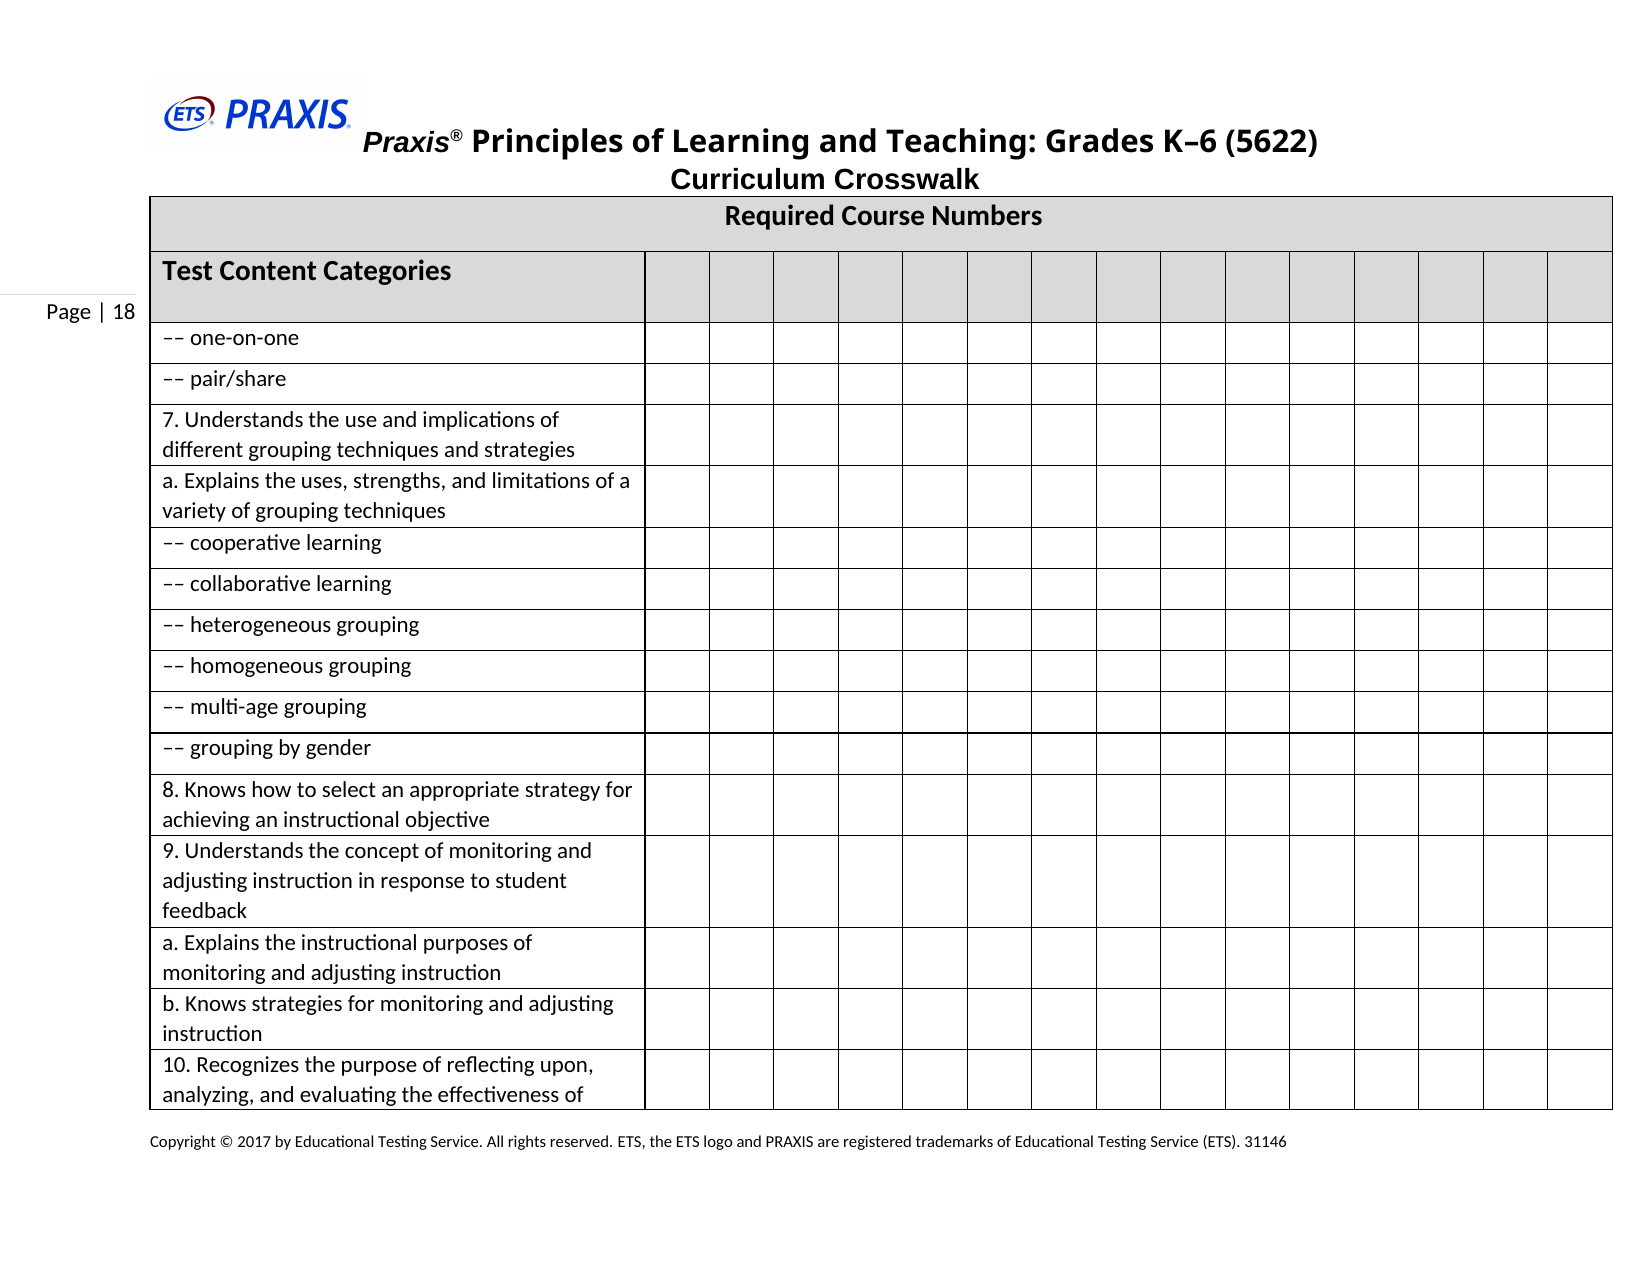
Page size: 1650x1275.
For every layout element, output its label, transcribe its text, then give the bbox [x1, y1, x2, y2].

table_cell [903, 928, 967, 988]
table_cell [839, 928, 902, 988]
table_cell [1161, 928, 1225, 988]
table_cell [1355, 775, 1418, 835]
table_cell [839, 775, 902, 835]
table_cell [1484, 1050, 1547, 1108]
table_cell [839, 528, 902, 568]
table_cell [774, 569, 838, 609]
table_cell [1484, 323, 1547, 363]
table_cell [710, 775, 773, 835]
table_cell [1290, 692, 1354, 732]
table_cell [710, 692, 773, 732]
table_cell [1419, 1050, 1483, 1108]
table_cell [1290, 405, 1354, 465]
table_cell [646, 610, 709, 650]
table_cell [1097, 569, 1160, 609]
table_cell [710, 252, 773, 322]
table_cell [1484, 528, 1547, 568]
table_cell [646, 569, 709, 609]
table_cell [1484, 252, 1547, 322]
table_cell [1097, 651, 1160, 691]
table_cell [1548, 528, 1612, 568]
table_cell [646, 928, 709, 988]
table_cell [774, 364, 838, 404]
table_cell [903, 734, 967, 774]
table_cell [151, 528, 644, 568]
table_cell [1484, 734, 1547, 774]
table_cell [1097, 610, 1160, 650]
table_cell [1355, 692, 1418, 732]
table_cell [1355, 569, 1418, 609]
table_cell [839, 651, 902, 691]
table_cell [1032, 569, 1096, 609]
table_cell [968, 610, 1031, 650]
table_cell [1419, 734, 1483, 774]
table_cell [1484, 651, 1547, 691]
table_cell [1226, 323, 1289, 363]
picture [150, 75, 363, 153]
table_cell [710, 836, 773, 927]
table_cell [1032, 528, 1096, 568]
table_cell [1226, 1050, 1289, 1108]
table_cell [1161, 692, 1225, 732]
table_cell [1290, 252, 1354, 322]
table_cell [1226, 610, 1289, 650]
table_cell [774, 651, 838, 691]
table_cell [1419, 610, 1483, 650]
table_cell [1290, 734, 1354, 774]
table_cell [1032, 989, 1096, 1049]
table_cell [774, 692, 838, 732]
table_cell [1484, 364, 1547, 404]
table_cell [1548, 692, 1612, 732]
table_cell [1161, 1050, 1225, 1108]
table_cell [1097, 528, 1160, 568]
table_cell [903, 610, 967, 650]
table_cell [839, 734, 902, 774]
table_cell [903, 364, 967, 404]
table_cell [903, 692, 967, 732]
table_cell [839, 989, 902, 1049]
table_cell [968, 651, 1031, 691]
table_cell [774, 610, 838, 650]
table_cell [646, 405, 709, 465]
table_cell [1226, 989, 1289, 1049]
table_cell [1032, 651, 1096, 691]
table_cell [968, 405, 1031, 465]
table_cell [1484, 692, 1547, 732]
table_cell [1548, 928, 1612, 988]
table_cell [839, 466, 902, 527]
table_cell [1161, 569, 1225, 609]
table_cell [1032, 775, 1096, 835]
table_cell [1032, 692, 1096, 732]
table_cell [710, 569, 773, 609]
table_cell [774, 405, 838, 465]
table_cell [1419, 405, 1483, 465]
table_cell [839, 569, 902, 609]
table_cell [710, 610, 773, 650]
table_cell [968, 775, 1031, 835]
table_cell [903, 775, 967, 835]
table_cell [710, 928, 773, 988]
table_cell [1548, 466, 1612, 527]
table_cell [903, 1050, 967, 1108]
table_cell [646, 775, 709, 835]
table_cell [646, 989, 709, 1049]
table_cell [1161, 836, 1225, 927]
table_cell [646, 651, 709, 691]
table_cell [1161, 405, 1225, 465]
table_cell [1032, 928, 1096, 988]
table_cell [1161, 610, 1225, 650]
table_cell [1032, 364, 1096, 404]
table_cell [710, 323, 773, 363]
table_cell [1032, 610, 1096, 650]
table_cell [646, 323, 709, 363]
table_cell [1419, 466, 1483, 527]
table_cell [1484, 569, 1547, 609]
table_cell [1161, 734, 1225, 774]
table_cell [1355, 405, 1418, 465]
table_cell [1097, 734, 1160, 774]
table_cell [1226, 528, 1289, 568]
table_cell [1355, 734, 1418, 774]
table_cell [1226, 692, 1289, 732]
table_cell [1161, 252, 1225, 322]
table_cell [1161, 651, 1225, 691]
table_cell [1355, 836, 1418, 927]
table_cell Test Content Categories [151, 252, 644, 322]
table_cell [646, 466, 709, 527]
table_cell [1097, 252, 1160, 322]
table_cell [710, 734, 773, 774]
table_cell [1226, 252, 1289, 322]
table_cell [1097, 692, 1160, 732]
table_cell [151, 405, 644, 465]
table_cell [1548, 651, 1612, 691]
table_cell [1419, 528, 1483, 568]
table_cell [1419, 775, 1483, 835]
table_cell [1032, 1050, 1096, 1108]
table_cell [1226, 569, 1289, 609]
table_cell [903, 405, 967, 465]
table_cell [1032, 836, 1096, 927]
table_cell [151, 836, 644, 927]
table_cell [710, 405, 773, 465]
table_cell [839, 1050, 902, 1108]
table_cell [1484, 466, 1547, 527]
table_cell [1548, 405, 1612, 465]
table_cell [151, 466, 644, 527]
table_cell [1032, 252, 1096, 322]
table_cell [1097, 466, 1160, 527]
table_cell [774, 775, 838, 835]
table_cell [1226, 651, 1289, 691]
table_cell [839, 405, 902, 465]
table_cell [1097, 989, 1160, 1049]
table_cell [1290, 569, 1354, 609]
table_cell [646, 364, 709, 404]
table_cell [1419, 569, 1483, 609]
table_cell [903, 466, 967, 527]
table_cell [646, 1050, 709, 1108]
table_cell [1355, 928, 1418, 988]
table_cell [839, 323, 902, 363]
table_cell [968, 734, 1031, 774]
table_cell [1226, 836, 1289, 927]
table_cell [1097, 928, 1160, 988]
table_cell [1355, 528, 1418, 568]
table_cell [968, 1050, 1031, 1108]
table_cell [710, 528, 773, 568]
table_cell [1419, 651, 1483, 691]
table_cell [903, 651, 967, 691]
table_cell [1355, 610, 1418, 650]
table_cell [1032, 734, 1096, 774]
table_cell [903, 252, 967, 322]
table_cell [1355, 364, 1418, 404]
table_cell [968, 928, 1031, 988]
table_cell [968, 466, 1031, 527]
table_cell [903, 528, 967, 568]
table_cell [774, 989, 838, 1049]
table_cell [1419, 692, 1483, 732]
table_cell [968, 252, 1031, 322]
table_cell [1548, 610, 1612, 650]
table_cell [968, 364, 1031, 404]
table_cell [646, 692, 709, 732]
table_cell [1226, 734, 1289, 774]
table_cell [646, 252, 709, 322]
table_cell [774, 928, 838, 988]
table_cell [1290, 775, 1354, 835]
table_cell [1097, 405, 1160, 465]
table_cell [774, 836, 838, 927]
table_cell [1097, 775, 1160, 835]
table_cell [774, 252, 838, 322]
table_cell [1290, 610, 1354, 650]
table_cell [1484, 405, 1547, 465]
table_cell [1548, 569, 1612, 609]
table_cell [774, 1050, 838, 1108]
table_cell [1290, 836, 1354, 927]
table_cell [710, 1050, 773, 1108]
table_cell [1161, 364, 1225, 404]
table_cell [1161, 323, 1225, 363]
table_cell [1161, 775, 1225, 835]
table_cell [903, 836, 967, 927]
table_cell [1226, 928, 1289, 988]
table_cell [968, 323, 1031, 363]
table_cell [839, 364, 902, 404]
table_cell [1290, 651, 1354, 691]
table_cell [1355, 252, 1418, 322]
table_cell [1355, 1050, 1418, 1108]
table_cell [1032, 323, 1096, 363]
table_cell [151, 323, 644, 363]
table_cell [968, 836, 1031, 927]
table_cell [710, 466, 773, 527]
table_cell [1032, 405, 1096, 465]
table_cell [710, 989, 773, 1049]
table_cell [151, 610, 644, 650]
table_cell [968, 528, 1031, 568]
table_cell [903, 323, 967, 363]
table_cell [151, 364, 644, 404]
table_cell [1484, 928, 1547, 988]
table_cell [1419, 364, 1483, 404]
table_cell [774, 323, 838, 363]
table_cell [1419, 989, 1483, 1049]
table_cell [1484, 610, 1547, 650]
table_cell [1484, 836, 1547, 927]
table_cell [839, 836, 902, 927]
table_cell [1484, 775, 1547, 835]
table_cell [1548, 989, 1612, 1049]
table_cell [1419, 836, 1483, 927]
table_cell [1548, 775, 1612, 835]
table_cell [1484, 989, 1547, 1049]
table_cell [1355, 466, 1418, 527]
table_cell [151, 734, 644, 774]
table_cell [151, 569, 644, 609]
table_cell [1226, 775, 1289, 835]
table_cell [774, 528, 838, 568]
table_cell [1419, 252, 1483, 322]
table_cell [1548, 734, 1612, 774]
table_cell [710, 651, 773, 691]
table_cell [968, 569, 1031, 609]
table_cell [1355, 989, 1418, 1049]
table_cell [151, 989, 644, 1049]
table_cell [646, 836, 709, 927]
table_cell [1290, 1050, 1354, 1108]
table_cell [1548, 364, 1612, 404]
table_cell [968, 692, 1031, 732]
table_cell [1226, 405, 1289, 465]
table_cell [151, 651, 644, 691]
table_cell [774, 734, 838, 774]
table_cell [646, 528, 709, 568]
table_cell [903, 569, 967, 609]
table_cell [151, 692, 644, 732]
table_header Required Course Numbers [151, 197, 1612, 251]
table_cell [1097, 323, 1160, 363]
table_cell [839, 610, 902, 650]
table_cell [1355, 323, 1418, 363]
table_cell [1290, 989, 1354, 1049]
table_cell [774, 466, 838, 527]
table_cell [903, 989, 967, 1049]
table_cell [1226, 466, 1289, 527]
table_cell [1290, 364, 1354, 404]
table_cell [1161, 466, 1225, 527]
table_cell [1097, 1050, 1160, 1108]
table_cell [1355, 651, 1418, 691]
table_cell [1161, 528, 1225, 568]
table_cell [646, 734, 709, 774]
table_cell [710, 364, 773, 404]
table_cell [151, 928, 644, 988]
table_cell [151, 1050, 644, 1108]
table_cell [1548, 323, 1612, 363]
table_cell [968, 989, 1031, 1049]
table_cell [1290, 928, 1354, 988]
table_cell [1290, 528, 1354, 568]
table_cell [839, 252, 902, 322]
table_cell [1548, 252, 1612, 322]
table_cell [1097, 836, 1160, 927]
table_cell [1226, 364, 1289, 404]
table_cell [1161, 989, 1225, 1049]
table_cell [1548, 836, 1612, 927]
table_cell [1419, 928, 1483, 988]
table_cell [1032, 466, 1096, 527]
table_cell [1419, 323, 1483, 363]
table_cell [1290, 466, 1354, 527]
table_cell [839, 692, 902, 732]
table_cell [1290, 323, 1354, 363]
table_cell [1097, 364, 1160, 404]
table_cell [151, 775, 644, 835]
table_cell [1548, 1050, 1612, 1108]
